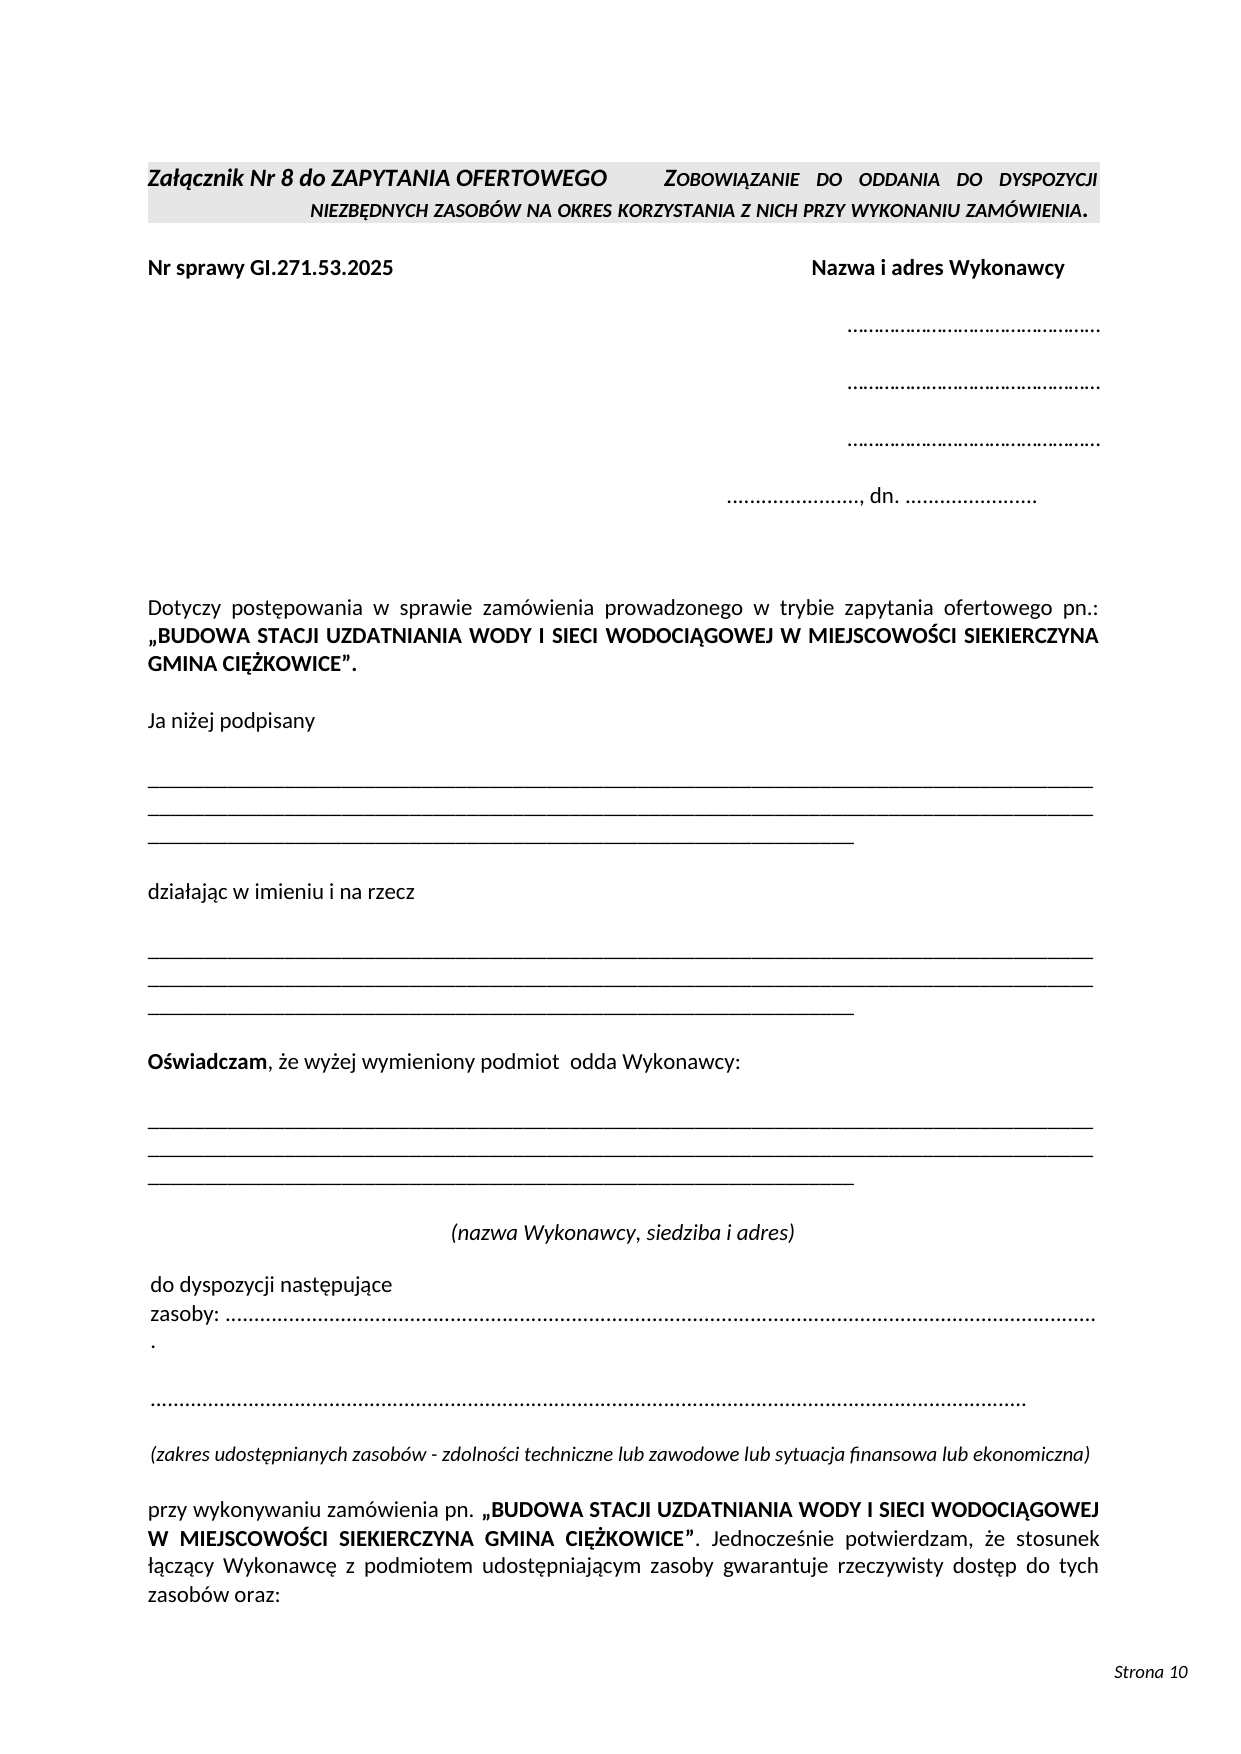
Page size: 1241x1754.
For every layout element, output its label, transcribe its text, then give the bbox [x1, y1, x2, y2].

text ____________________________________________________________________________________________________________________________________________________________________________________________________________________________________ [148, 934, 1100, 1018]
text Dotyczy postępowania w sprawie zamówienia prowadzonego w trybie zapytania ofertowego pn.: „BUDOWA STACJI UZDATNIANIA WODY I SIECI WODOCIĄGOWEJ W MIEJSCOWOŚCI SIEKIERCZYNA GMINA CIĘŻKOWICE”. [148, 593, 1100, 677]
text (nazwa Wykonawcy, siedziba i adres) [148, 1218, 1100, 1246]
text przy wykonywaniu zamówienia pn. „BUDOWA STACJI UZDATNIANIA WODY I SIECI WODOCIĄGOWEJ W MIEJSCOWOŚCI SIEKIERCZYNA GMINA CIĘŻKOWICE”. Jednocześnie potwierdzam, że stosunek łączący Wykonawcę z podmiotem udostępniającym zasoby gwarantuje rzeczywisty dostęp do tych zasobów oraz: [148, 1496, 1100, 1608]
subtitle Załącznik Nr 8 do ZAPYTANIA OFERTOWEGO Zobowiązanie do oddania do dyspozycji niezbędnych zasobów na okres korzystania z nich przy wykonaniu zamówienia. [148, 162, 1100, 223]
text do dyspozycji następujące zasoby: ........................................................................................................................................................ [150, 1271, 1100, 1355]
text działając w imieniu i na rzecz [148, 877, 1100, 905]
text ………………………………………… [148, 310, 1100, 338]
text Nr sprawy GI.271.53.2025 Nazwa i adres Wykonawcy [148, 253, 1100, 281]
text ____________________________________________________________________________________________________________________________________________________________________________________________________________________________________ [148, 1104, 1100, 1188]
text ____________________________________________________________________________________________________________________________________________________________________________________________________________________________________ [148, 763, 1100, 848]
text ………………………………………… [148, 424, 1100, 452]
text ......................., dn. ....................... [590, 481, 1100, 509]
text ………………………………………… [148, 367, 1100, 395]
text (zakres udostępnianych zasobów - zdolności techniczne lub zawodowe lub sytuacja finansowa lub ekonomiczna) [150, 1441, 1100, 1466]
text Oświadczam, że wyżej wymieniony podmiot odda Wykonawcy: [148, 1047, 1100, 1075]
text Ja niżej podpisany [148, 706, 1100, 734]
text ........................................................................................................................................................ [150, 1384, 1100, 1412]
